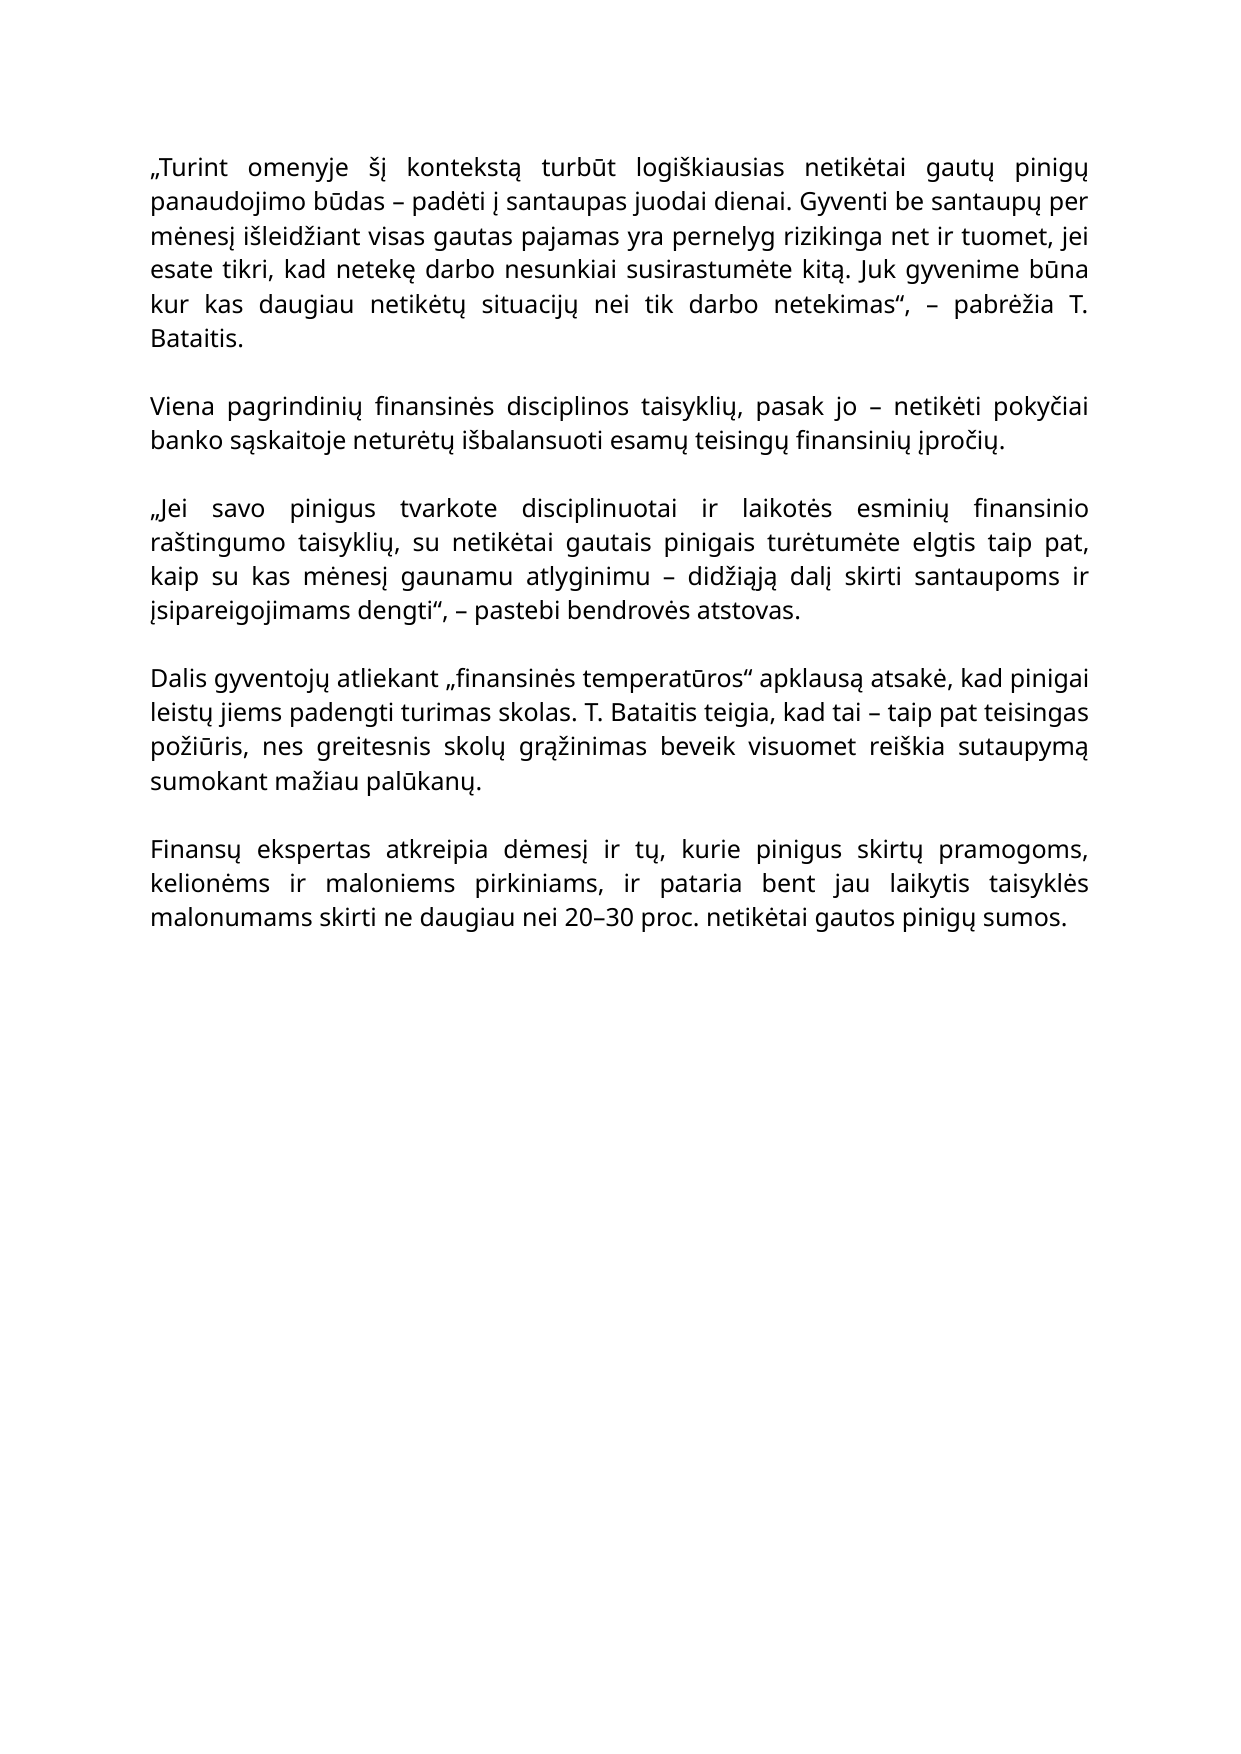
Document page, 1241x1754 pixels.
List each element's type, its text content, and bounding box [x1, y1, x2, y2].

text Finansų ekspertas atkreipia dėmesį ir tų, kurie pinigus skirtų pramogoms, kelionėms ir maloniems pirkiniams, ir pataria bent jau laikytis taisyklės malonumams skirti ne daugiau nei 20–30 proc. netikėtai gautos pinigų sumos. [150, 831, 1090, 933]
text „Jei savo pinigus tvarkote disciplinuotai ir laikotės esminių finansinio raštingumo taisyklių, su netikėtai gautais pinigais turėtumėte elgtis taip pat, kaip su kas mėnesį gaunamu atlyginimu – didžiąją dalį skirti santaupoms ir įsipareigojimams dengti“, – pastebi bendrovės atstovas. [150, 491, 1090, 627]
text Dalis gyventojų atliekant „finansinės temperatūros“ apklausą atsakė, kad pinigai leistų jiems padengti turimas skolas. T. Bataitis teigia, kad tai – taip pat teisingas požiūris, nes greitesnis skolų grąžinimas beveik visuomet reiškia sutaupymą sumokant mažiau palūkanų. [150, 661, 1090, 797]
text Viena pagrindinių finansinės disciplinos taisyklių, pasak jo – netikėti pokyčiai banko sąskaitoje neturėtų išbalansuoti esamų teisingų finansinių įpročių. [150, 388, 1090, 457]
text „Turint omenyje šį kontekstą turbūt logiškiausias netikėtai gautų pinigų panaudojimo būdas – padėti į santaupas juodai dienai. Gyventi be santaupų per mėnesį išleidžiant visas gautas pajamas yra pernelyg rizikinga net ir tuomet, jei esate tikri, kad netekę darbo nesunkiai susirastumėte kitą. Juk gyvenime būna kur kas daugiau netikėtų situacijų nei tik darbo netekimas“, – pabrėžia T. Bataitis. [150, 150, 1090, 354]
